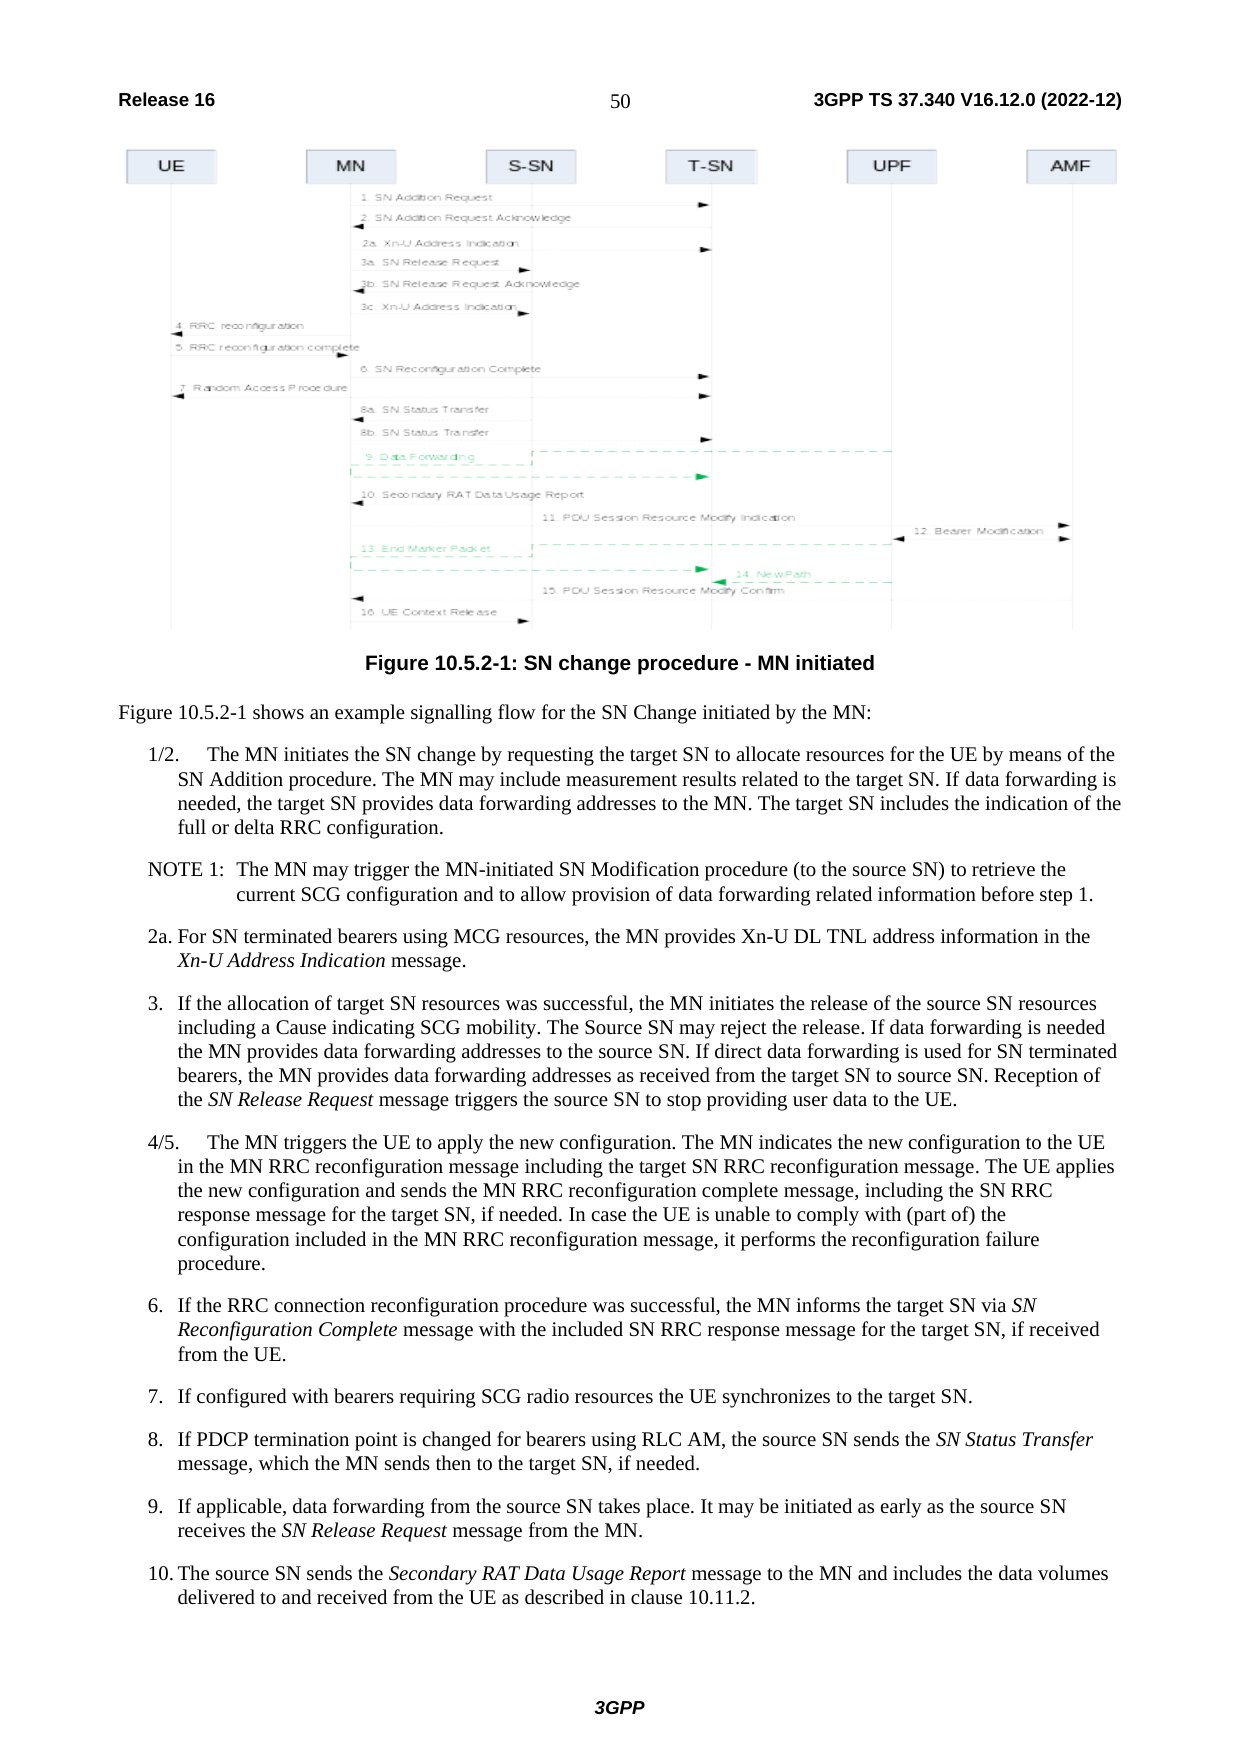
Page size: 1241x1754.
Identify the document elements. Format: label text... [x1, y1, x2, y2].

text 9. If applicable, data forwarding from the source SN takes place. It may be initiated as early as the source SN receives the SN Release Request message from the MN. [148, 1494, 1122, 1542]
text 8. If PDCP termination point is changed for bearers using RLC AM, the source SN sends the SN Status Transfer message, which the MN sends then to the target SN, if needed. [148, 1427, 1122, 1475]
text 1/2. The MN initiates the SN change by requesting the target SN to allocate resources for the UE by means of the SN Addition procedure. The MN may include measurement results related to the target SN. If data forwarding is needed, the target SN provides data forwarding addresses to the MN. The target SN includes the indication of the full or delta RRC configuration. [148, 742, 1122, 839]
text NOTE 1: The MN may trigger the MN-initiated SN Modification procedure (to the source SN) to retrieve the current SCG configuration and to allow provision of data forwarding related information before step 1. [148, 857, 1122, 906]
text 2a. For SN terminated bearers using MCG resources, the MN provides Xn-U DL TNL address information in the Xn-U Address Indication message. [148, 924, 1122, 972]
text 10. The source SN sends the Secondary RAT Data Usage Report message to the MN and includes the data volumes delivered to and received from the UE as described in clause 10.11.2. [148, 1561, 1122, 1609]
text 6. If the RRC connection reconfiguration procedure was successful, the MN informs the target SN via SN Reconfiguration Complete message with the included SN RRC response message for the target SN, if received from the UE. [148, 1293, 1122, 1366]
text Figure 10.5.2-1 shows an example signalling flow for the SN Change initiated by the MN: [118, 699, 1122, 724]
text 4/5. The MN triggers the UE to apply the new configuration. The MN indicates the new configuration to the UE in the MN RRC reconfiguration message including the target SN RRC reconfiguration message. The UE applies the new configuration and sends the MN RRC reconfiguration complete message, including the SN RRC response message for the target SN, if needed. In case the UE is unable to comply with (part of) the configuration included in the MN RRC reconfiguration message, it performs the reconfiguration failure procedure. [148, 1130, 1122, 1274]
text Figure 10.5.2-1: SN change procedure - MN initiated [118, 651, 1122, 674]
text 3. If the allocation of target SN resources was successful, the MN initiates the release of the source SN resources including a Cause indicating SCG mobility. The Source SN may reject the release. If data forwarding is needed the MN provides data forwarding addresses to the source SN. If direct data forwarding is used for SN terminated bearers, the MN provides data forwarding addresses as received from the target SN to source SN. Reception of the SN Release Request message triggers the source SN to stop providing user data to the UE. [148, 991, 1122, 1111]
text 7. If configured with bearers requiring SCG radio resources the UE synchronizes to the target SN. [148, 1384, 1122, 1408]
